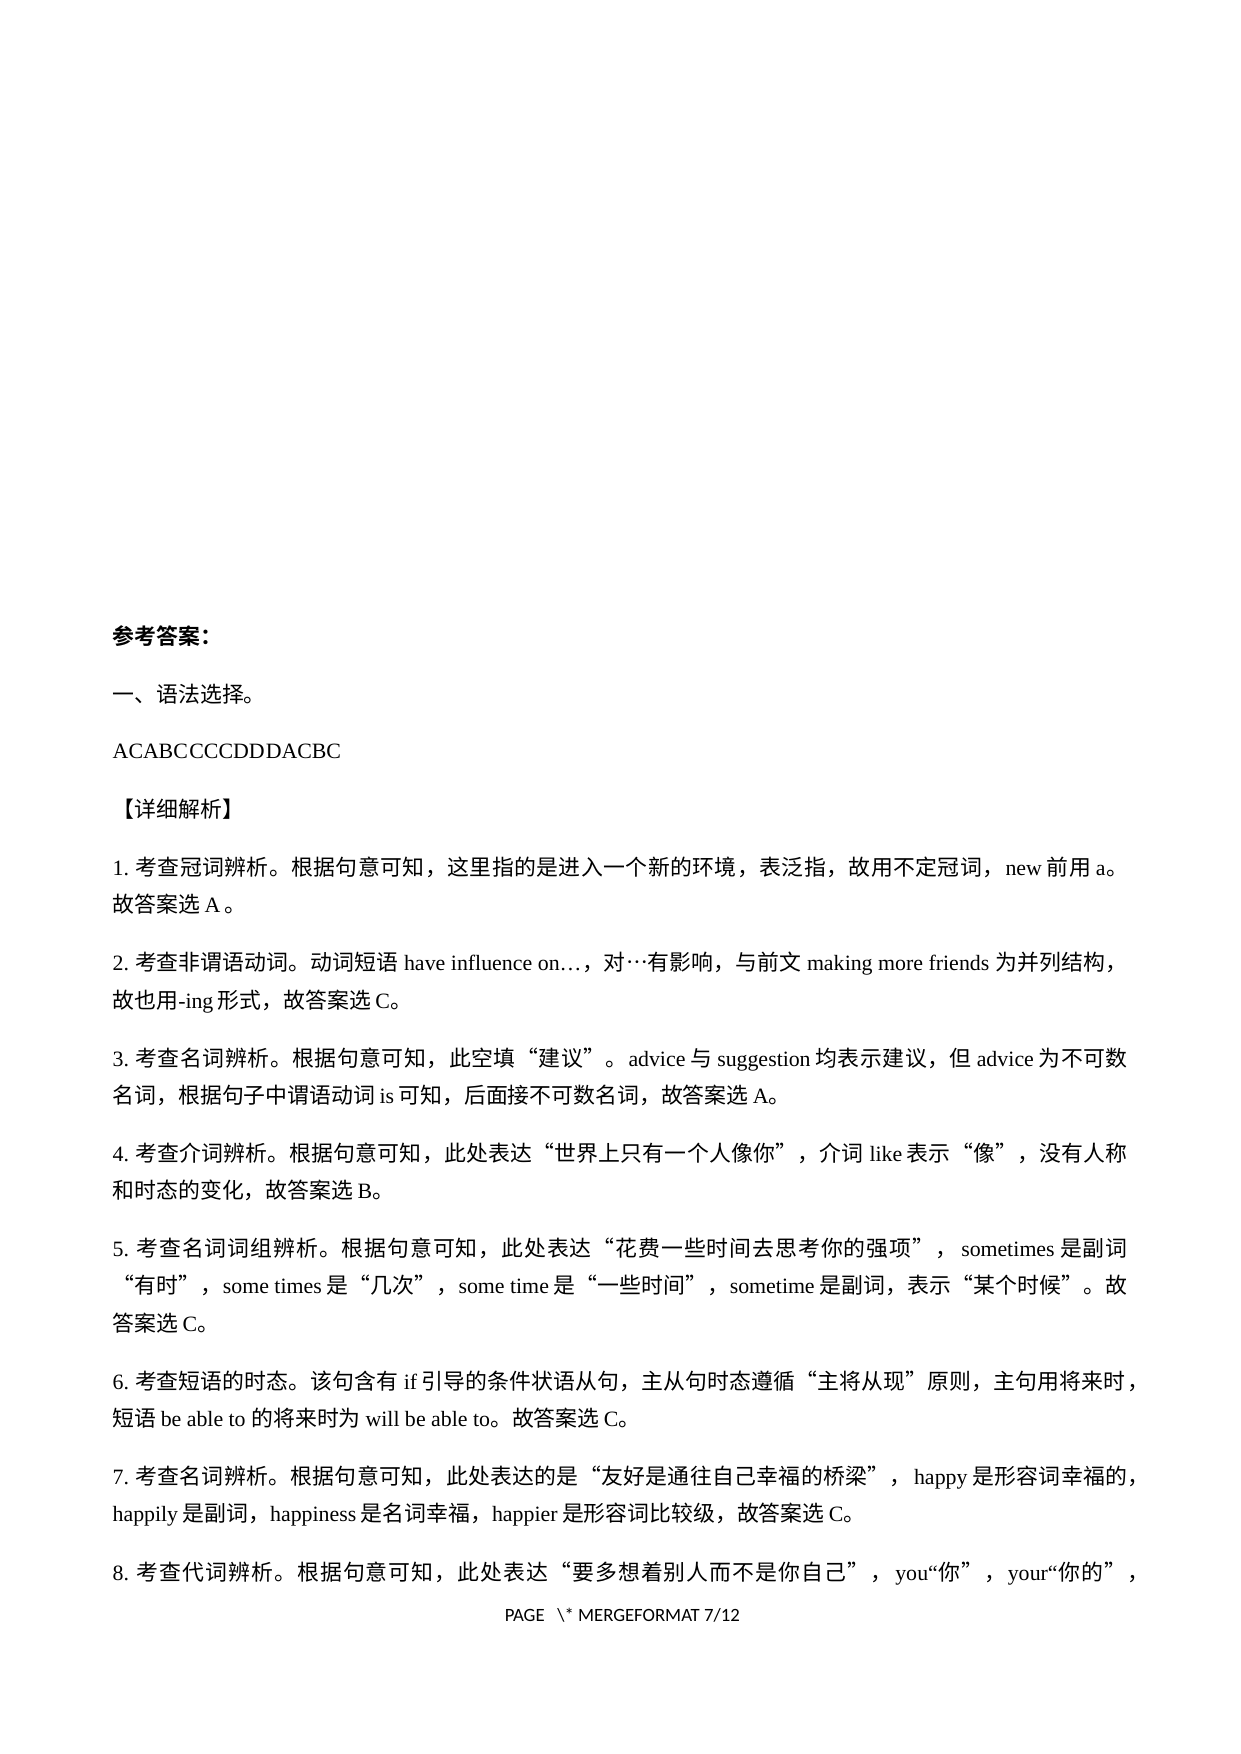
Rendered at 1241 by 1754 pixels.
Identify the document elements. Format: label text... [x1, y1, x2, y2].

text 1. 考查冠词辨析。根据句意可知，这里指的是进入一个新的环境，表泛指，故用不定冠词，new前用a。故答案选A 。 [112, 849, 1128, 919]
text 7. 考查名词辨析。根据句意可知，此处表达的是“友好是通往自己幸福的桥梁”，happy是形容词幸福的，happily是副词，happiness是名词幸福，happier是形容词比较级，故答案选C。 [112, 1459, 1128, 1528]
text ACABC CCCDD DACBC [112, 734, 1128, 767]
text 6. 考查短语的时态。该句含有if引导的条件状语从句，主从句时态遵循“主将从现”原则，主句用将来时，短语be able to 的将来时为 will be able to。故答案选C。 [112, 1363, 1128, 1433]
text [112, 1554, 1128, 1587]
text 5. 考查名词词组辨析。根据句意可知，此处表达“花费一些时间去思考你的强项”，sometimes是副词“有时”，some times是“几次”，some time是“一些时间”，sometime是副词，表示“某个时候”。故答案选C。 [112, 1231, 1128, 1338]
text 【详细解析】 [112, 792, 1128, 824]
text 参考答案： [112, 618, 1128, 651]
text 3. 考查名词辨析。根据句意可知，此空填“建议”。advice与suggestion均表示建议，但advice为不可数名词，根据句子中谓语动词is可知，后面接不可数名词，故答案选A。 [112, 1040, 1128, 1110]
text 4. 考查介词辨析。根据句意可知，此处表达“世界上只有一个人像你”，介词like表示“像”，没有人称和时态的变化，故答案选B。 [112, 1136, 1128, 1205]
text 一、语法选择。 [112, 676, 1128, 709]
text 2. 考查非谓语动词。动词短语have influence on…，对…有影响，与前文making more friends 为并列结构，故也用-ing形式，故答案选C。 [112, 945, 1128, 1015]
